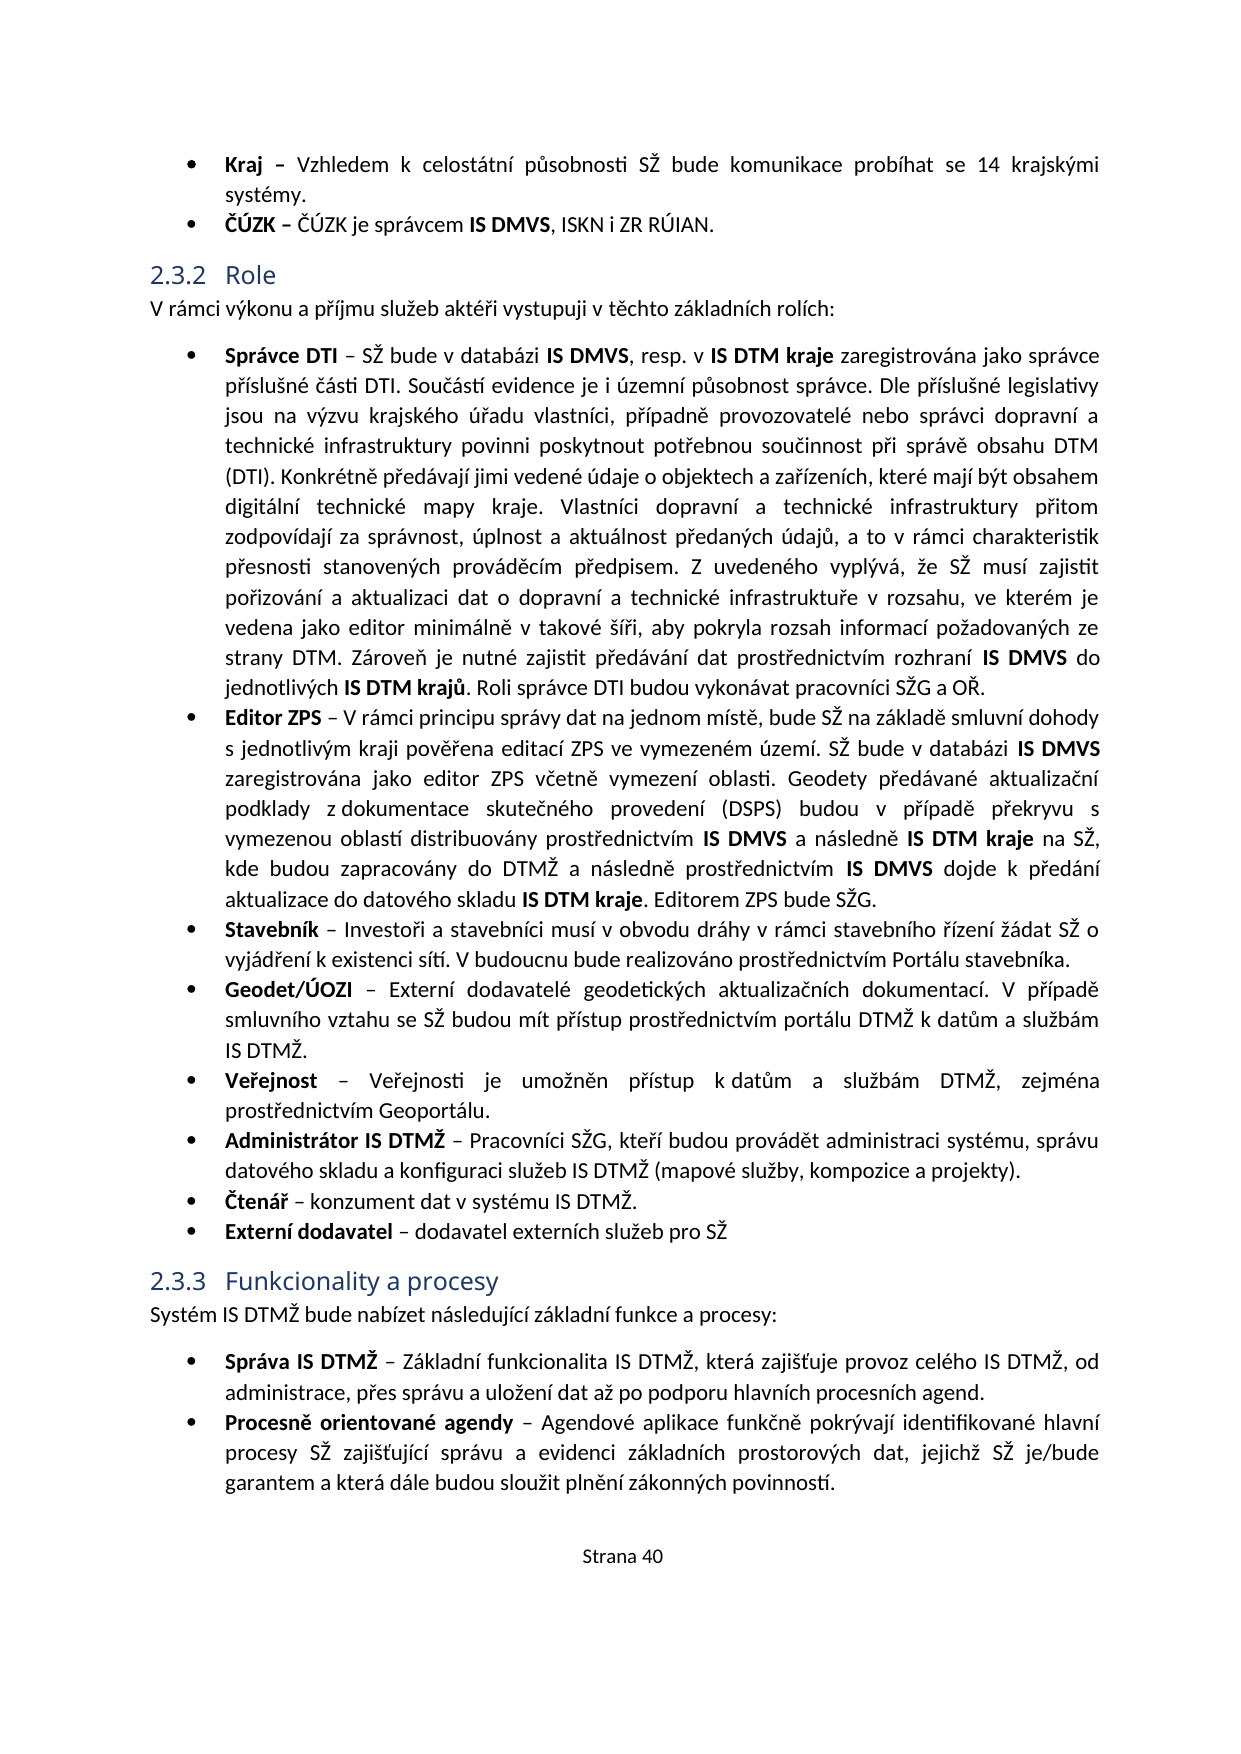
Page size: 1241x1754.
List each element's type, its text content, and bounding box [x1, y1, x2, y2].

list Správa IS DTMŽ – Základní funkcionalita IS DTMŽ, která zajišťuje provoz celého IS DTMŽ, od administrace, přes správu a uložení dat až po podporu hlavních procesních agend. [187, 1347, 1100, 1406]
list Administrátor IS DTMŽ – Pracovníci SŽG, kteří budou provádět administraci systému, správu datového skladu a konfiguraci služeb IS DTMŽ (mapové služby, kompozice a projekty). [187, 1126, 1100, 1184]
list Kraj – Vzhledem k celostátní působnosti SŽ bude komunikace probíhat se 14 krajskými systémy. [187, 150, 1100, 208]
list Stavebník – Investoři a stavebníci musí v obvodu dráhy v rámci stavebního řízení žádat SŽ o vyjádření k existenci sítí. V budoucnu bude realizováno prostřednictvím Portálu stavebníka. [187, 915, 1100, 973]
list Geodet/ÚOZI – Externí dodavatelé geodetických aktualizačních dokumentací. V případě smluvního vztahu se SŽ budou mít přístup prostřednictvím portálu DTMŽ k datům a službám IS DTMŽ. [187, 975, 1100, 1064]
subtitle Funkcionality a procesy [150, 1264, 1100, 1298]
list Procesně orientované agendy – Agendové aplikace funkčně pokrývají identifikované hlavní procesy SŽ zajišťující správu a evidenci základních prostorových dat, jejichž SŽ je/bude garantem a která dále budou sloužit plnění zákonných povinností. [187, 1408, 1100, 1496]
list ČÚZK – ČÚZK je správcem IS DMVS, ISKN i ZR RÚIAN. [187, 210, 1100, 238]
subtitle Role [150, 257, 1100, 291]
text Systém IS DTMŽ bude nabízet následující základní funkce a procesy: [150, 1301, 1100, 1329]
list Správce DTI – SŽ bude v databázi IS DMVS, resp. v IS DTM kraje zaregistrována jako správce příslušné části DTI. Součástí evidence je i územní působnost správce. Dle příslušné legislativy jsou na výzvu krajského úřadu vlastníci, případně provozovatelé nebo správci dopravní a technické infrastruktury povinni poskytnout potřebnou součinnost při správě obsahu DTM (DTI). Konkrétně předávají jimi vedené údaje o objektech a zařízeních, které mají být obsahem digitální technické mapy kraje. Vlastníci dopravní a technické infrastruktury přitom zodpovídají za správnost, úplnost a aktuálnost předaných údajů, a to v rámci charakteristik přesnosti stanovených prováděcím předpisem. Z uvedeného vyplývá, že SŽ musí zajistit pořizování a aktualizaci dat o dopravní a technické infrastruktuře v rozsahu, ve kterém je vedena jako editor minimálně v takové šíři, aby pokryla rozsah informací požadovaných ze strany DTM. Zároveň je nutné zajistit předávání dat prostřednictvím rozhraní IS DMVS do jednotlivých IS DTM krajů. Roli správce DTI budou vykonávat pracovníci SŽG a OŘ. [187, 341, 1100, 701]
text V rámci výkonu a příjmu služeb aktéři vystupuji v těchto základních rolích: [150, 294, 1100, 322]
list Externí dodavatel – dodavatel externích služeb pro SŽ [187, 1217, 1100, 1245]
list Editor ZPS – V rámci principu správy dat na jednom místě, bude SŽ na základě smluvní dohody s jednotlivým kraji pověřena editací ZPS ve vymezeném území. SŽ bude v databázi IS DMVS zaregistrována jako editor ZPS včetně vymezení oblasti. Geodety předávané aktualizační podklady z dokumentace skutečného provedení (DSPS) budou v případě překryvu s vymezenou oblastí distribuovány prostřednictvím IS DMVS a následně IS DTM kraje na SŽ, kde budou zapracovány do DTMŽ a následně prostřednictvím IS DMVS dojde k předání aktualizace do datového skladu IS DTM kraje. Editorem ZPS bude SŽG. [187, 703, 1100, 913]
list Veřejnost – Veřejnosti je umožněn přístup k datům a službám DTMŽ, zejména prostřednictvím Geoportálu. [187, 1066, 1100, 1124]
list Čtenář – konzument dat v systému IS DTMŽ. [187, 1187, 1100, 1215]
